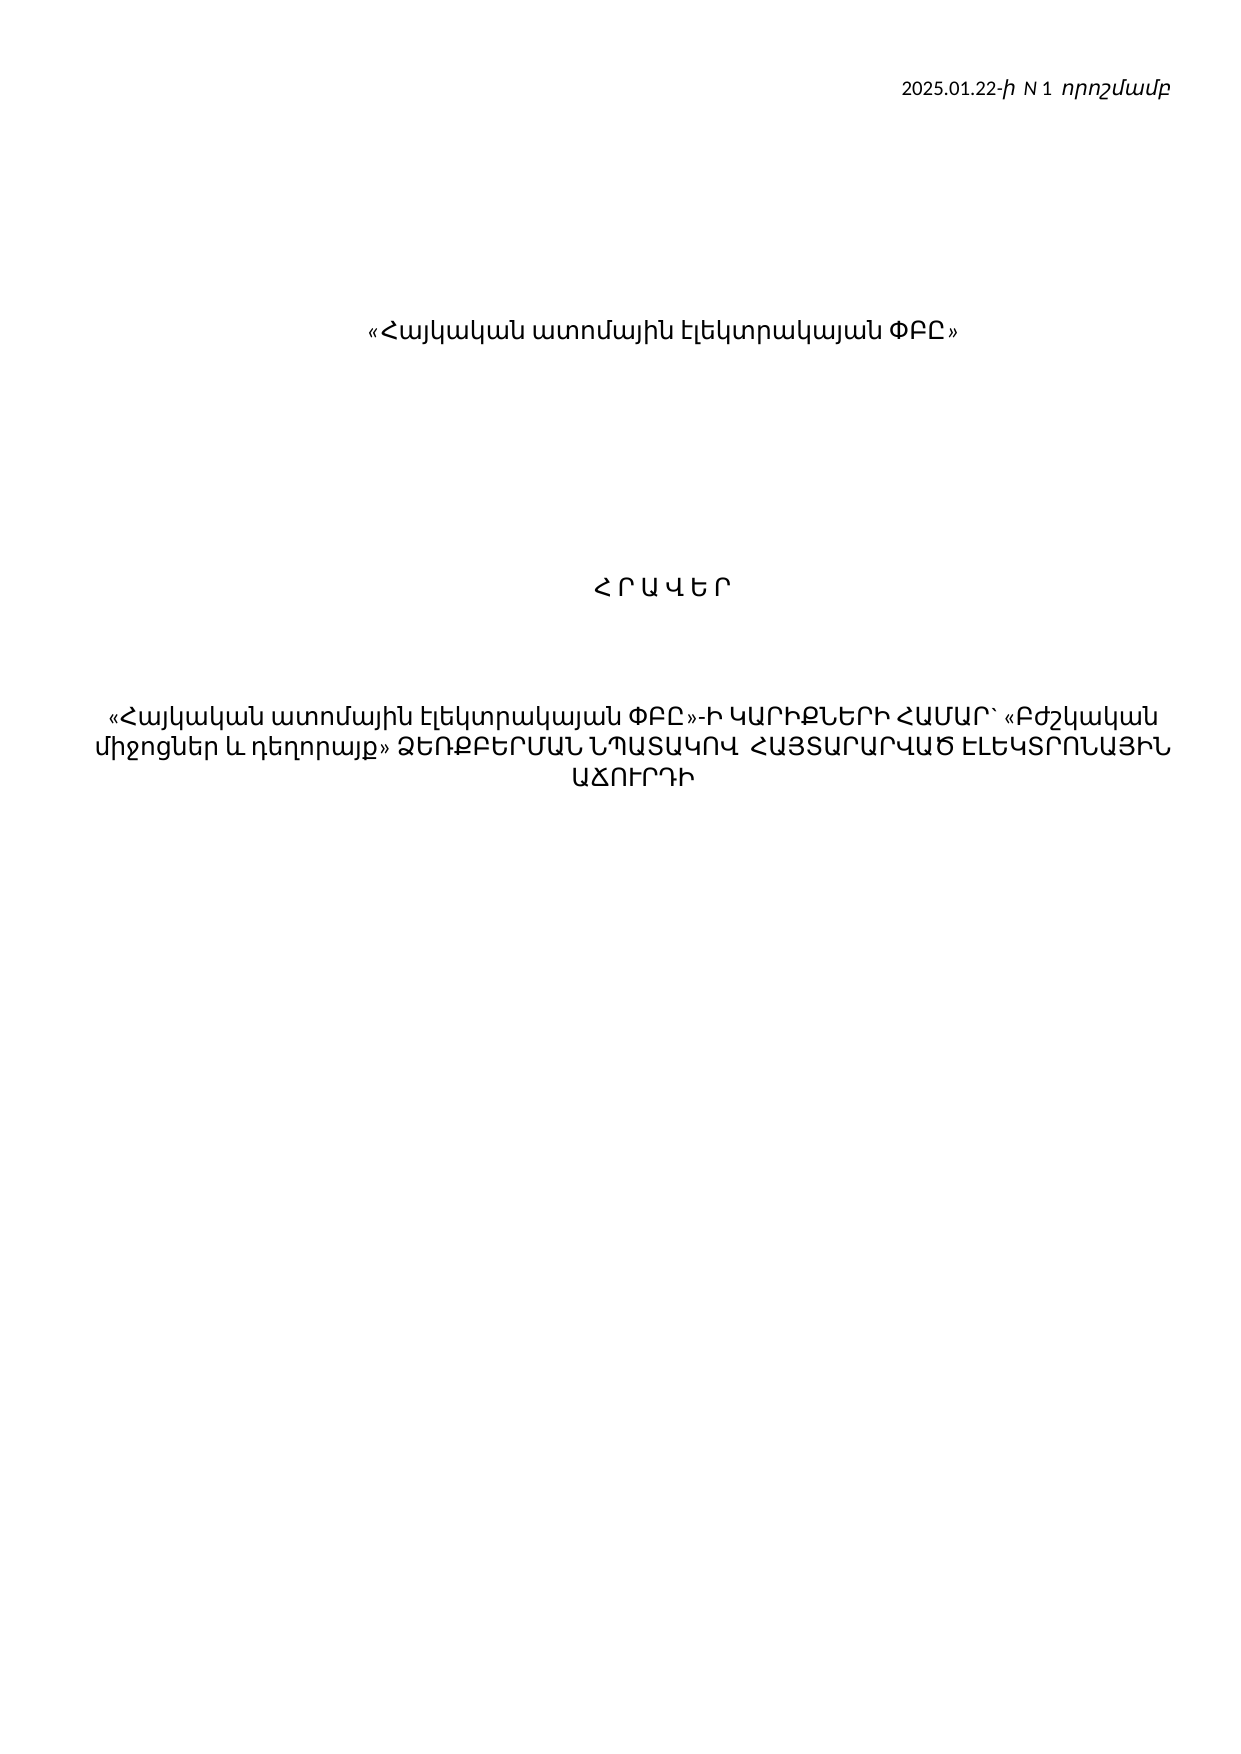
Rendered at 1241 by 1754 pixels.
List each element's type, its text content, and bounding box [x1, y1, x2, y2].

text « Հայկական ատոմային էլեկտրակայան ՓԲԸ» [94, 316, 1172, 346]
text 2025.01.22 -ի N 1 որոշմամբ [94, 75, 1171, 100]
text Հ Ր Ա Վ Ե Ր [94, 572, 1172, 602]
text «Հայկական ատոմային էլեկտրակայան ՓԲԸ»-Ի ԿԱՐԻՔՆԵՐԻ ՀԱՄԱՐ` «Բժշկական միջոցներ և դեղորայք» ՁԵՌՔԲԵՐՄԱՆ ՆՊԱՏԱԿՈՎ ՀԱՅՏԱՐԱՐՎԱԾ ԷԼԵԿՏՐՈՆԱՅԻՆ ԱՃՈՒՐԴԻ [94, 701, 1172, 792]
